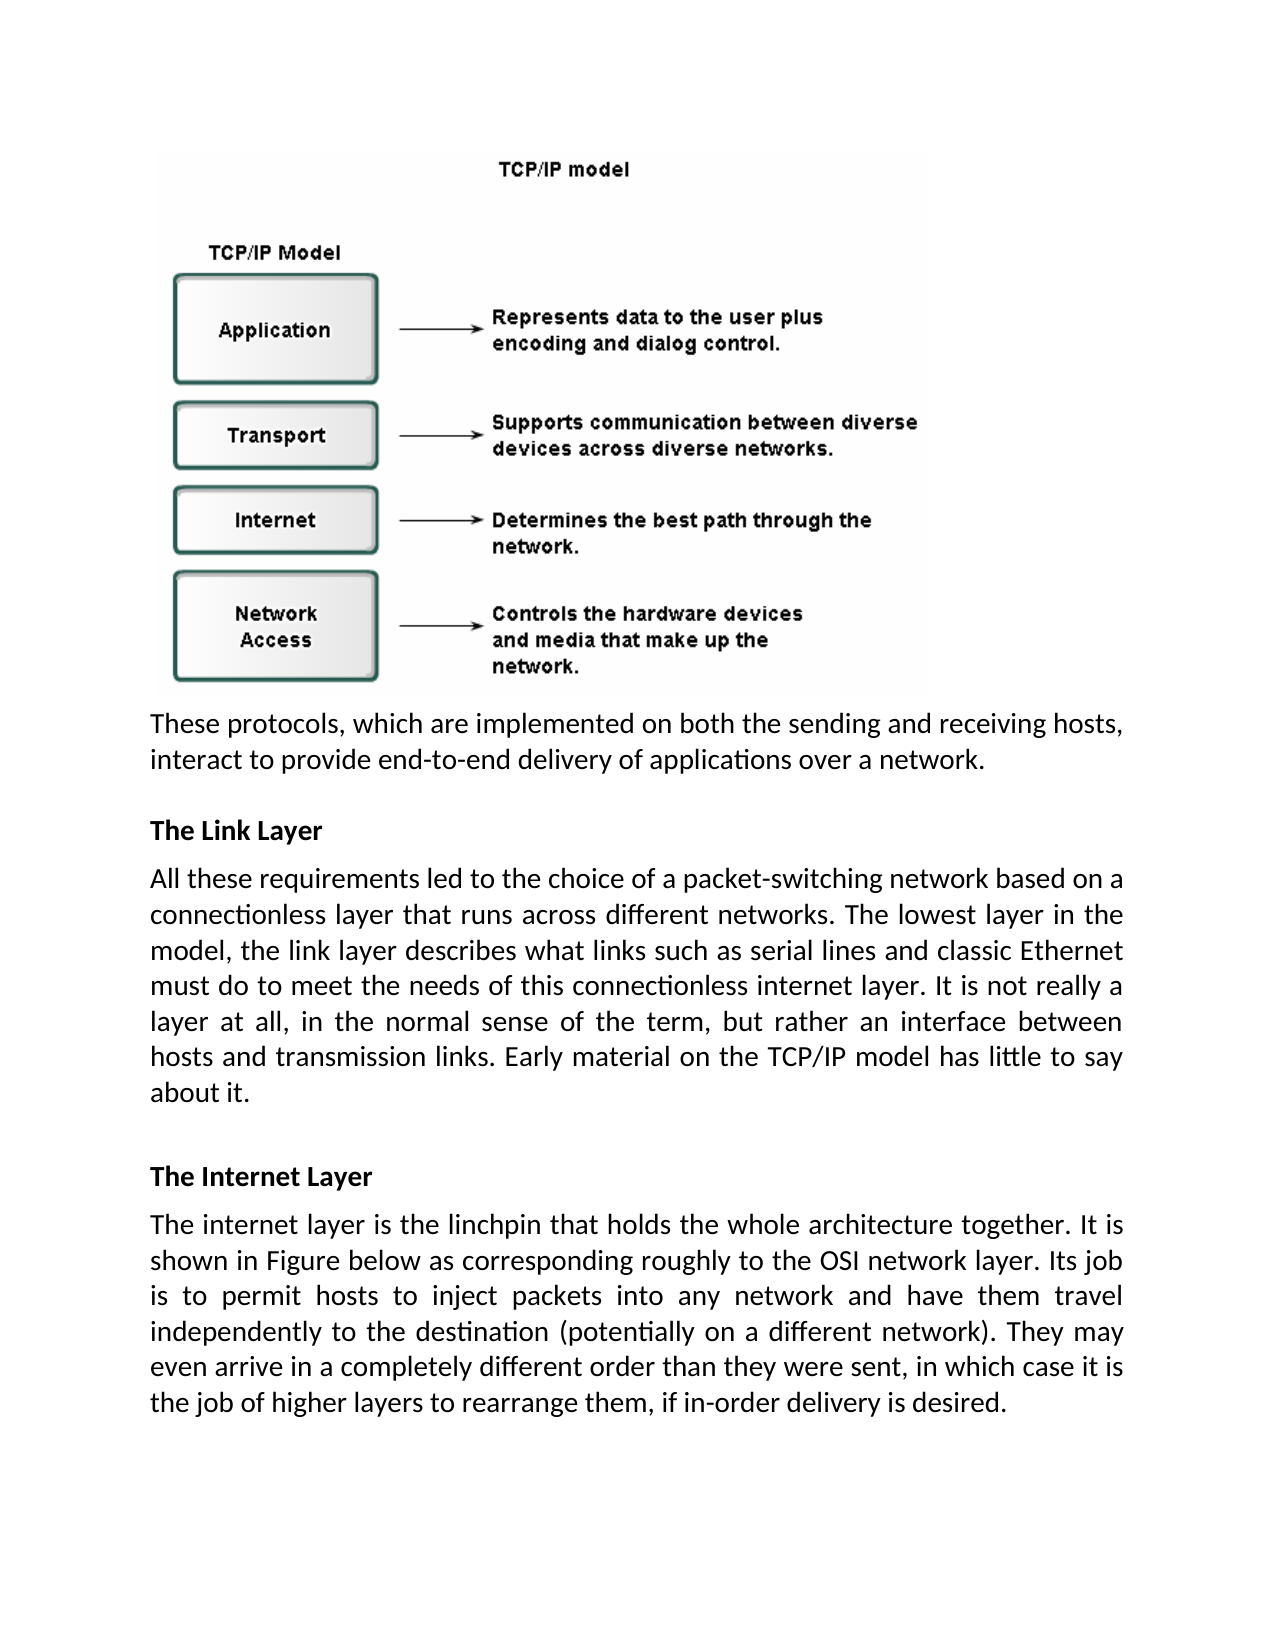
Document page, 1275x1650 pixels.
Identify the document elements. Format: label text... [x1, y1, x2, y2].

text The Internet Layer [150, 1158, 1125, 1193]
text The Link Layer [150, 812, 1125, 848]
text These protocols, which are implemented on both the sending and receiving hosts, interact to provide end-to-end delivery of applications over a network. [150, 705, 1125, 777]
text All these requirements led to the choice of a packet-switching network based on a connectionless layer that runs across different networks. The lowest layer in the model, the link layer describes what links such as serial lines and classic Ethernet must do to meet the needs of this connectionless internet layer. It is not really a layer at all, in the normal sense of the term, but rather an interface between hosts and transmission links. Early material on the TCP/IP model has little to say about it. [150, 860, 1125, 1110]
text The internet layer is the linchpin that holds the whole architecture together. It is shown in Figure below as corresponding roughly to the OSI network layer. Its job is to permit hosts to inject packets into any network and have them travel independently to the destination (potentially on a different network). They may even arrive in a completely different order than they were sent, in which case it is the job of higher layers to rearrange them, if in-order delivery is desired. [150, 1206, 1125, 1420]
